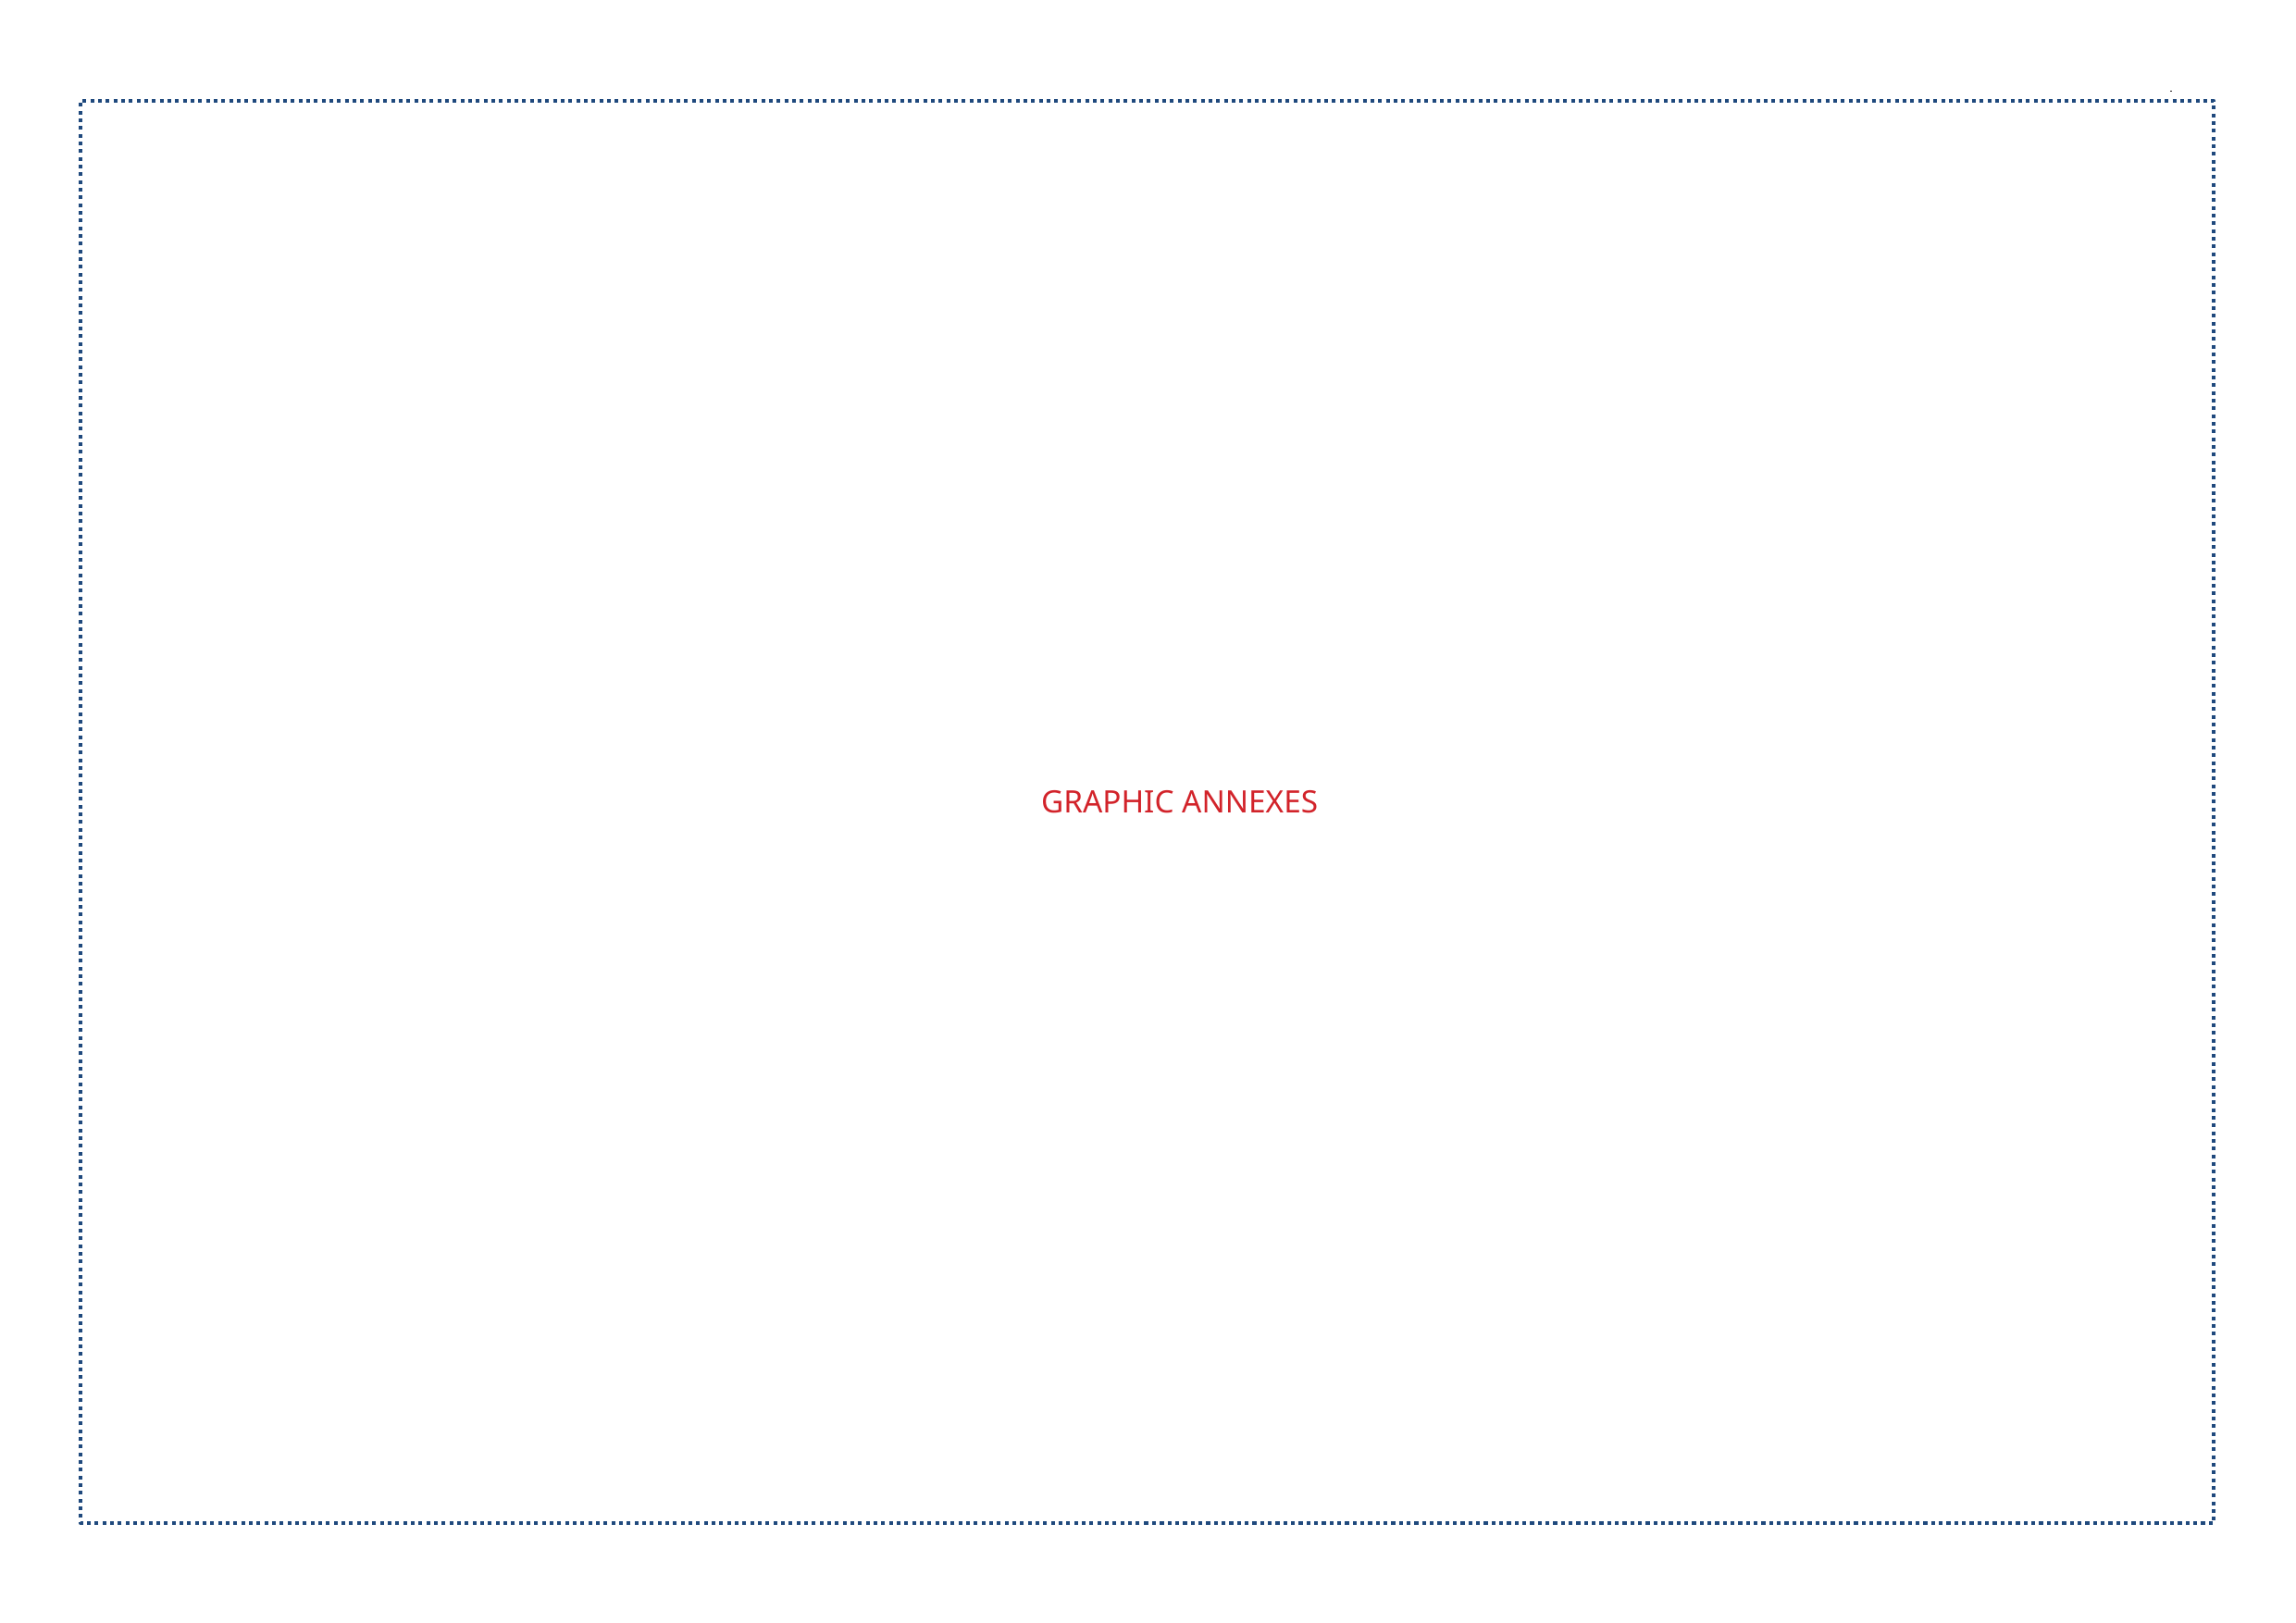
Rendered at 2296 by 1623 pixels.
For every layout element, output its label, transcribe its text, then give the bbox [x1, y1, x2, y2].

text GRAPHIC ANNEXES [164, 780, 2195, 822]
